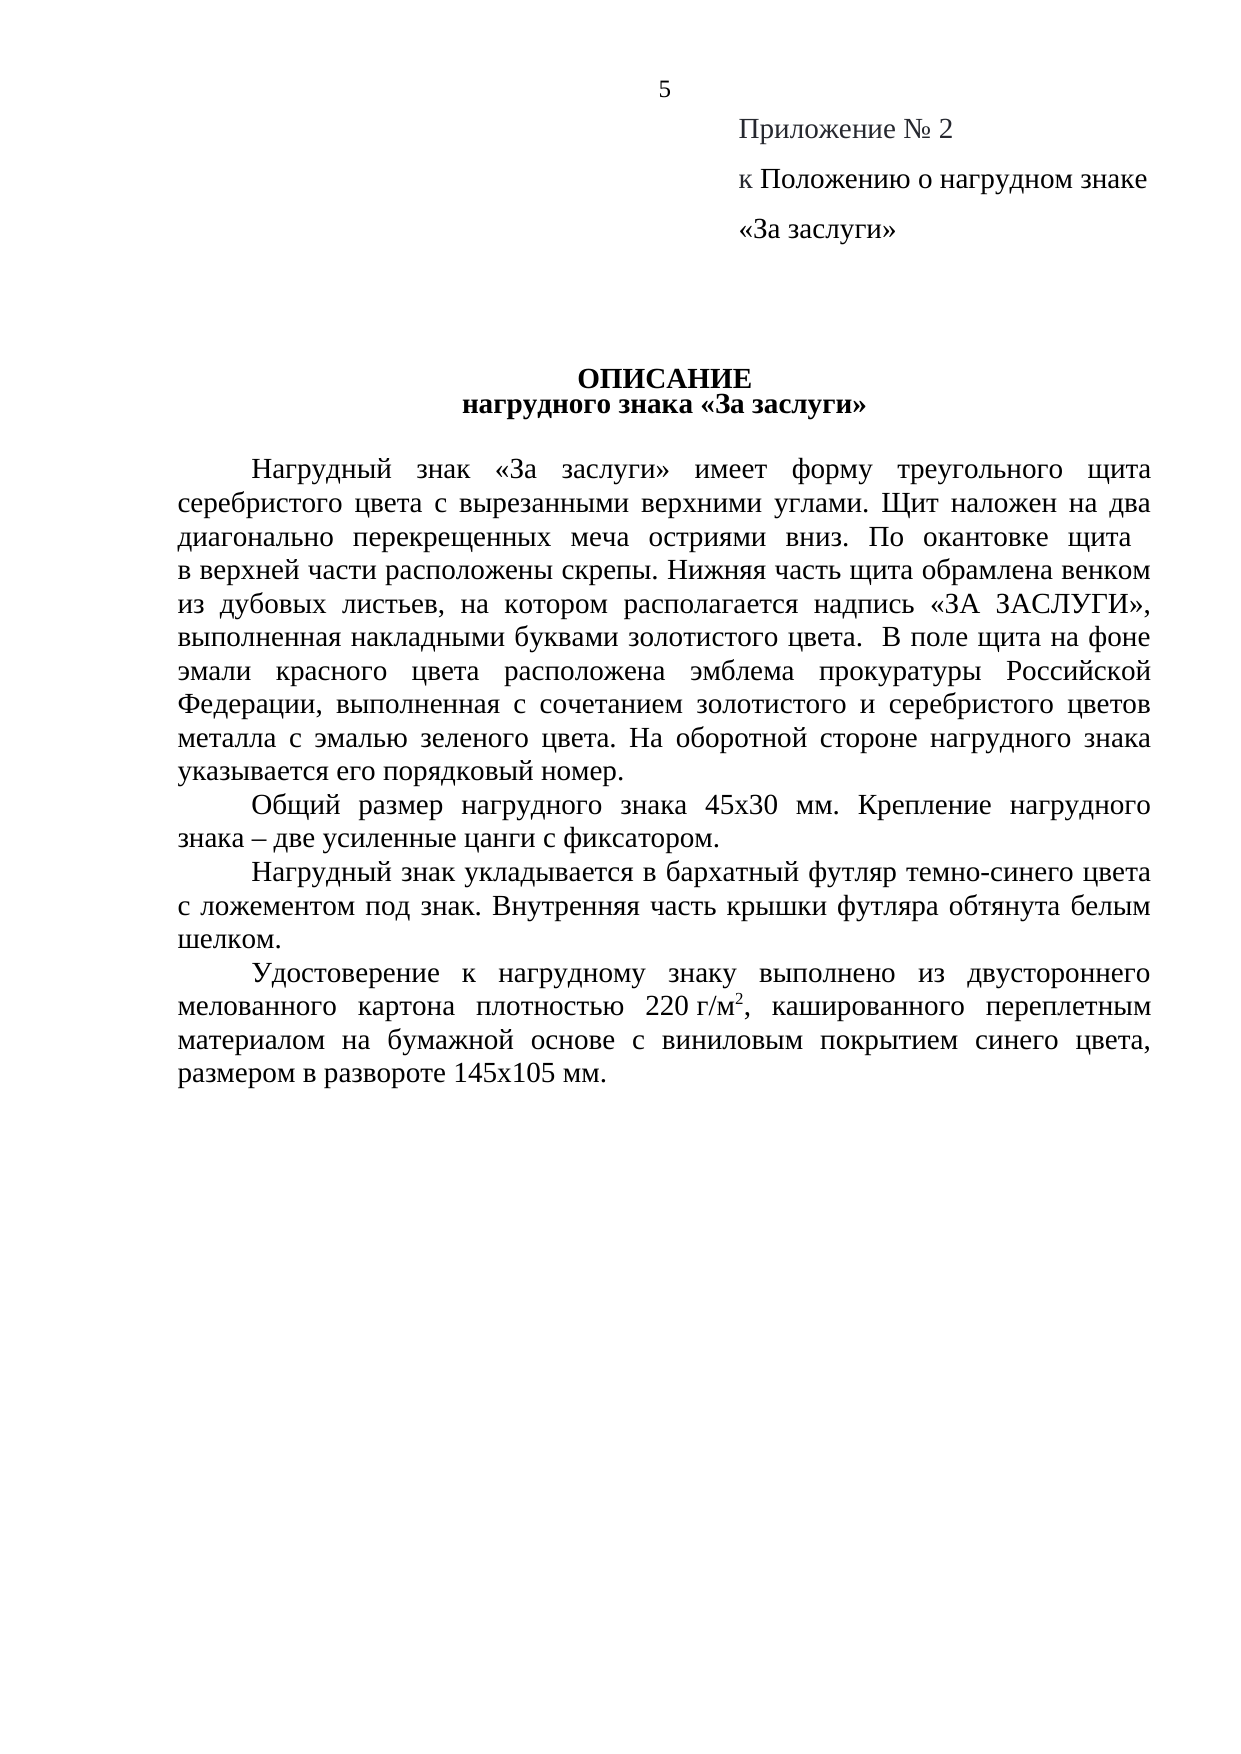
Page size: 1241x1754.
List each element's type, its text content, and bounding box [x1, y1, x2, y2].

text Нагрудный знак укладывается в бархатный футляр темно-синего цвета с ложементом под знак. Внутренняя часть крышки футляра обтянута белым шелком. [177, 854, 1152, 955]
text Общий размер нагрудного знака 45х30 мм. Крепление нагрудного знака – две усиленные цанги с фиксатором. [177, 787, 1152, 854]
text Удостоверение к нагрудному знаку выполнено из двустороннего мелованного картона плотностью 220 г/м2, кашированного переплетным материалом на бумажной основе с виниловым покрытием синего цвета, размером в развороте 145x. [177, 955, 1151, 1089]
text к Положению о нагрудном знаке «За заслуги» [738, 168, 1152, 243]
text нагрудного знака «За заслуги» [177, 393, 1152, 418]
text Приложение № 2 [738, 118, 1152, 143]
text Нагрудный знак «За заслуги» имеет форму треугольного щита серебристого цвета с вырезанными верхними углами. Щит наложен на два диагонально перекрещенных меча остриями вниз. По окантовке щита в верхней части расположены скрепы. Нижняя часть щита обрамлена венком из дубовых листьев, на котором располагается надпись «ЗА ЗАСЛУГИ», выполненная накладными буквами золотистого цвета. В поле щита на фоне эмали красного цвета расположена эмблема прокуратуры Российской Федерации, выполненная с сочетанием золотистого и серебристого цветов металла с эмалью зеленого цвета. На оборотной стороне нагрудного знака указывается его порядковый номер. [177, 452, 1152, 787]
text ОПИСАНИЕ [177, 368, 1152, 393]
